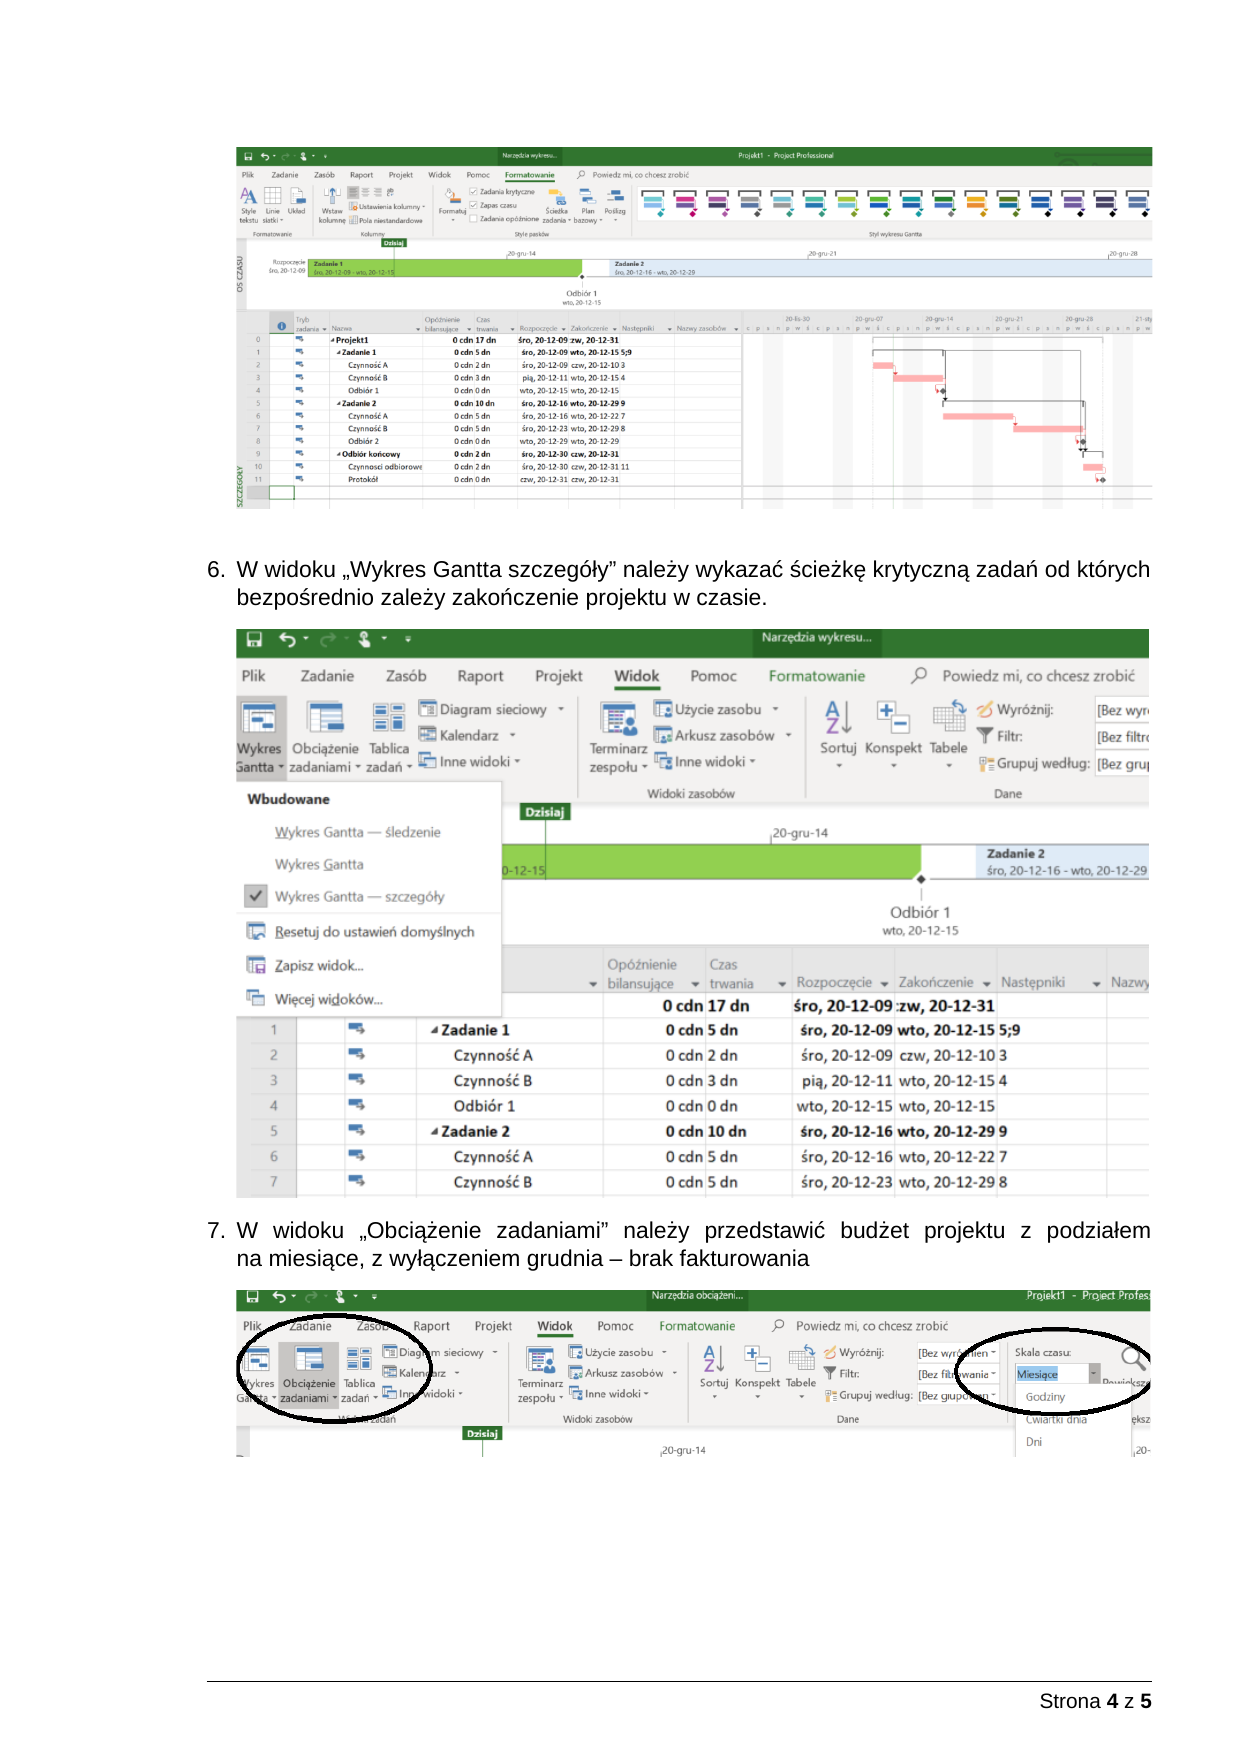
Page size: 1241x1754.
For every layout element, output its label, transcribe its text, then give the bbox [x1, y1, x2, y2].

list W widoku „Wykres Gantta szczegóły” należy wykazać ścieżkę krytyczną zadań od których bezpośrednio zależy zakończenie projektu w czasie. [207, 556, 1152, 611]
picture [236, 1290, 1151, 1457]
picture [236, 147, 1153, 509]
list W widoku „Obciążenie zadaniami” należy przedstawić budżet projektu z podziałem na miesiące, z wyłączeniem grudnia – brak fakturowania [207, 1217, 1152, 1272]
picture [236, 629, 1149, 1198]
